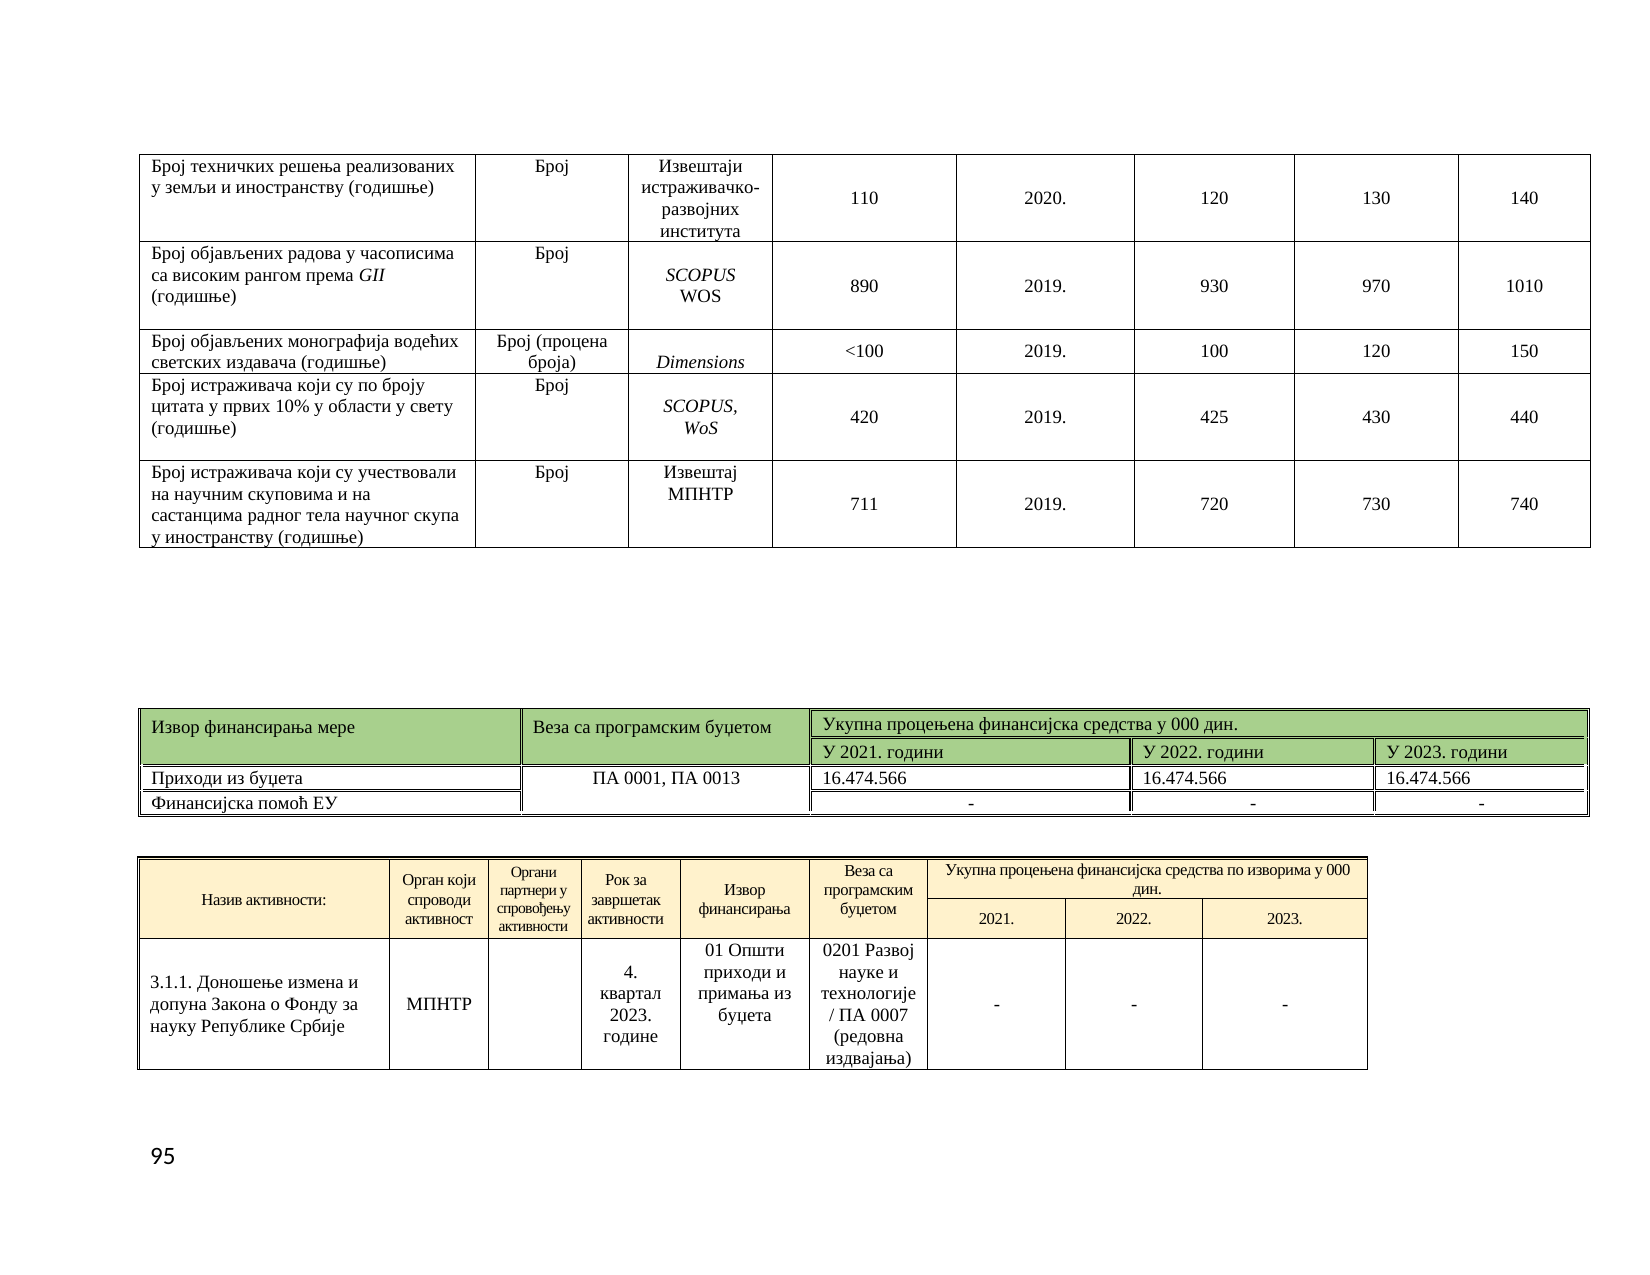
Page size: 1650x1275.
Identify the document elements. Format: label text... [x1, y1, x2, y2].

table_header 720 [1135, 461, 1294, 547]
table_header 2019. [957, 461, 1134, 547]
table_cell 2020. [957, 155, 1134, 241]
table_cell У 2022. години [1133, 739, 1373, 764]
table_cell 120 [1135, 155, 1294, 241]
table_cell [582, 939, 680, 1068]
table_cell <100 [773, 330, 956, 373]
table_cell SCOPUS, WоS [629, 374, 772, 460]
table_cell Број истраживача који су по броју цитата у првих 10% у области у свету (годишње) [140, 374, 475, 460]
table_cell 16.474.566 [1375, 764, 1588, 789]
table_cell МПНТР [390, 939, 488, 1068]
table_cell Приходи из буџета [140, 764, 521, 789]
table_cell 2019. [957, 374, 1134, 460]
table_cell Број техничких решења реализованих у земљи и иностранству (годишње) [140, 155, 475, 241]
table_cell Број [476, 242, 628, 328]
table_cell 1010 [1459, 242, 1590, 328]
table_header Извор финансирања [681, 860, 809, 938]
table_cell - [928, 939, 1065, 1068]
table_cell Број објављених радова у часописима са висoким рангом према GII (годишње) [140, 242, 475, 328]
table_cell 425 [1135, 374, 1294, 460]
table_cell 0201 Развој науке и технологије/ ПА 0007 (редовна издвајања) [810, 939, 927, 1068]
table_header 711 [773, 461, 956, 547]
table_header Веза са програмским буџетом [810, 860, 927, 938]
table_cell 16.474.566 [1133, 767, 1373, 789]
table_cell Финансијска помоћ ЕУ [141, 789, 521, 813]
table_cell 2019. [957, 242, 1134, 328]
table_header Број [476, 461, 628, 547]
table_cell Dimensions [629, 330, 772, 373]
table_header Назив активности: [140, 860, 389, 938]
table_header 730 [1295, 461, 1458, 547]
table_cell 100 [1135, 330, 1294, 373]
table_header Oргани партнери у спровођењу активности [489, 860, 581, 938]
table_cell 16.474.566 [812, 767, 1129, 789]
table_cell 440 [1459, 374, 1590, 460]
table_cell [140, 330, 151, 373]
table_cell 420 [773, 374, 956, 460]
table_cell - [1131, 789, 1375, 813]
table_cell - [1375, 789, 1587, 813]
table_cell 2019. [957, 330, 1134, 373]
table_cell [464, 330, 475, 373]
table_header Извор финансирања мере [141, 709, 520, 764]
table_cell - [1066, 939, 1202, 1068]
table_cell - [811, 792, 1131, 813]
table_cell 890 [773, 242, 956, 328]
table_cell 150 [1459, 330, 1590, 373]
table_cell У 2023. години [1375, 736, 1588, 764]
table_cell [489, 939, 581, 1068]
table_cell Број [476, 374, 628, 460]
table_header Извештај МПНТР [629, 461, 772, 547]
table_header Рок за завршетак активности [582, 860, 680, 938]
table_header Орган који спроводи активност [390, 860, 488, 938]
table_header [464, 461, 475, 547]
table_header Укупна процењена финансијска средства по изворима у 000 дин. [928, 860, 1367, 898]
table_cell 2021. [928, 899, 1065, 938]
table_cell Извештаји истраживачко-развојних института [629, 155, 772, 241]
table_cell 2023. [1203, 899, 1367, 938]
table_cell 130 [1295, 155, 1458, 241]
table_cell У 2021. години [812, 739, 1129, 764]
table_cell SCOPUS WOS [629, 242, 772, 328]
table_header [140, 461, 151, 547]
table_header Веза са програмским буџетом [523, 709, 809, 764]
table_header 740 [1459, 461, 1590, 547]
table_cell - [1203, 939, 1367, 1068]
table_cell 140 [1459, 155, 1590, 241]
table_cell 120 [1295, 330, 1458, 373]
table_cell 3.1.1. Доношење измена и допуна Закона о Фонду за науку Републике Србије [140, 939, 389, 1068]
table_header Укупна процењена финансијска средства у 000 дин. [812, 711, 1587, 736]
table_cell Број [476, 155, 628, 241]
table_cell 930 [1135, 242, 1294, 328]
table_cell 110 [773, 155, 956, 241]
table_cell 430 [1295, 374, 1458, 460]
table_cell 970 [1295, 242, 1458, 328]
table_cell 2022. [1066, 899, 1202, 938]
table_cell ПА 0001, ПА 0013 [521, 764, 811, 813]
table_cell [681, 939, 809, 1068]
